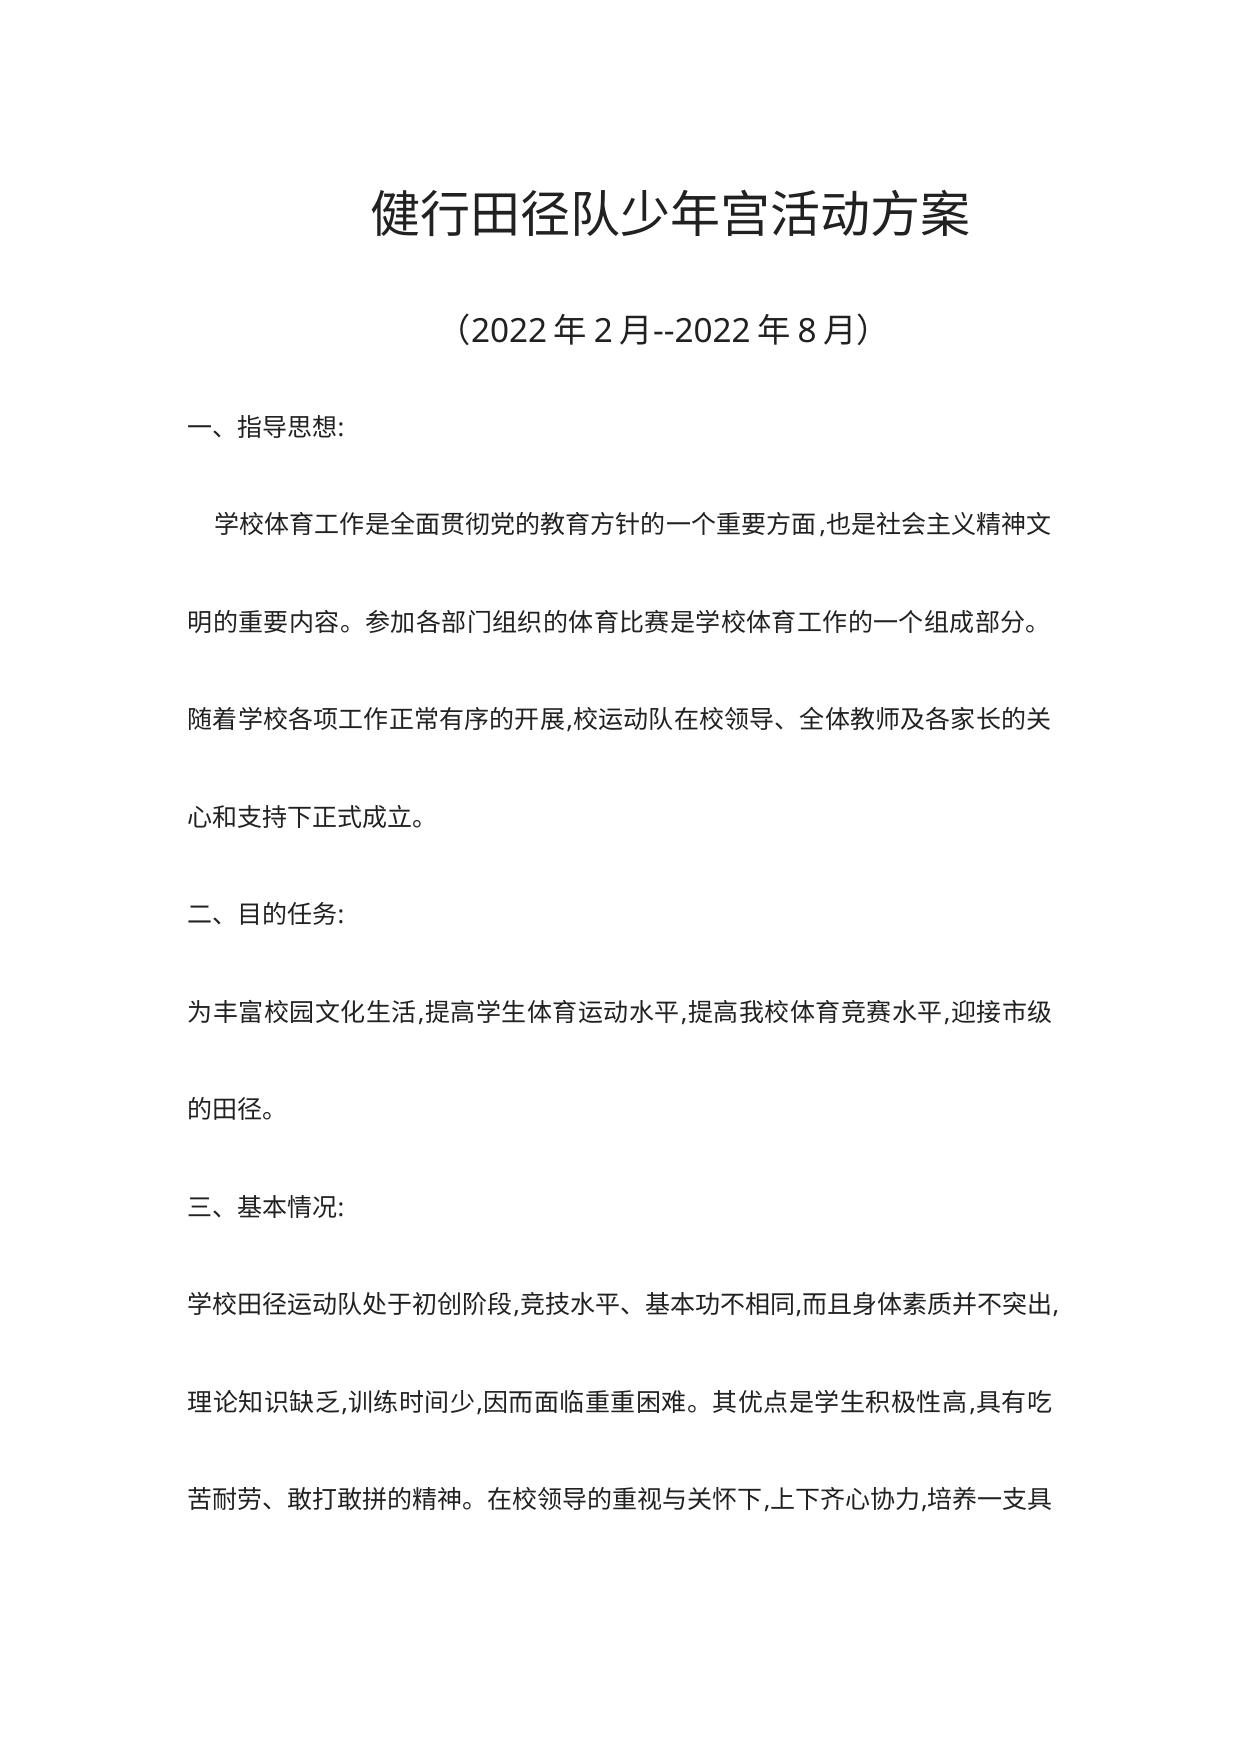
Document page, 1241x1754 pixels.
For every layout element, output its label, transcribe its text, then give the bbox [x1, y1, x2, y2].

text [187, 296, 1053, 1531]
text 健行田径队少年宫活动方案 [187, 162, 1053, 259]
